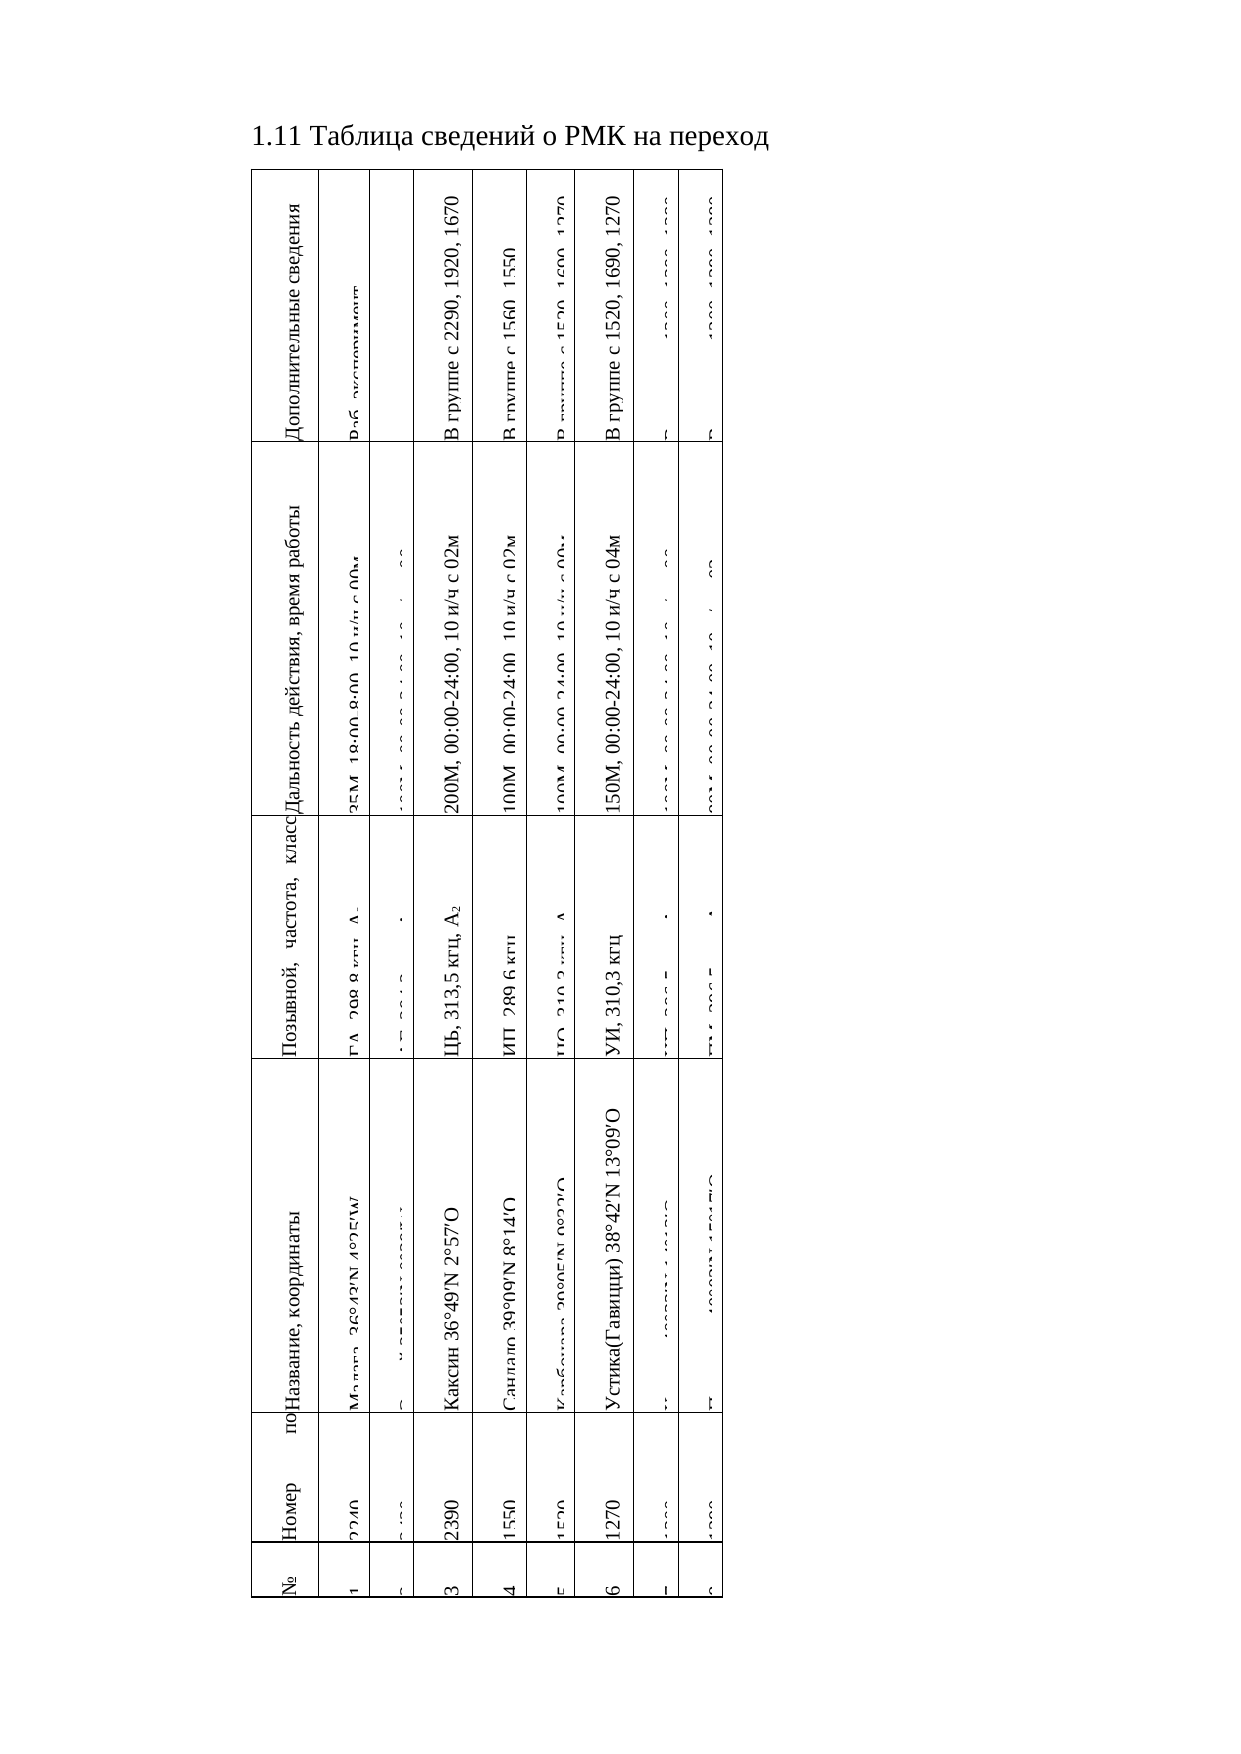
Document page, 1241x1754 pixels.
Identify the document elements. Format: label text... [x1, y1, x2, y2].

subtitle 1.11 Таблица сведений о РМК на переход [177, 118, 1152, 152]
table_header В группе с 1520, 1690, 1270 [527, 170, 574, 441]
table_cell 1290 [679, 1413, 722, 1541]
table_cell № п.п. [252, 1543, 318, 1596]
table_cell 200М, 00:00-24:00, 10 и/ч с 02м [414, 442, 472, 815]
table_cell ИП, 289,6 кгц [473, 816, 526, 1058]
table_cell Дальность действия, время работы [252, 442, 318, 815]
table_header В группе с 1560, 1550 [473, 170, 526, 441]
table_cell ЦЬ, 313,5 кгц, А2 [414, 816, 472, 1058]
table_cell Каксин 36°49′N 2°57′О [414, 1059, 472, 1412]
table_cell 35М, 18:00-8:00, 10 и/ч с 00м [319, 442, 369, 815]
table_cell 1520 [527, 1413, 574, 1541]
table_cell Палинуро 40°02′N 15°17′О [679, 1059, 722, 1412]
table_cell 5 [527, 1543, 574, 1596]
table_cell 7 [634, 1543, 678, 1596]
table_cell 100М, 00:00-24:00, 10 и/ч с 00м [634, 442, 678, 815]
table_header [370, 170, 413, 441]
table_cell НП ,296,5 кгц, А2 [634, 816, 678, 1058]
table_cell Сандало 39°09′N 8°14′О [473, 1059, 526, 1412]
table_header Раб. эксперимент. [319, 170, 369, 441]
table_cell АГ, 294,2 кгц, А2 [370, 816, 413, 1058]
table_cell 4 [473, 1543, 526, 1596]
table_cell Карбонара 39°05′N 9°32′О [527, 1059, 574, 1412]
table_cell Позывной, частота, класс излучения [252, 816, 318, 1058]
table_cell Название, координаты [252, 1059, 318, 1412]
table_cell Эгюий 35°53′N 0°29′W [370, 1059, 413, 1412]
table_cell ГА, 298,8 кгц, А2 [319, 816, 369, 1058]
table_cell 1550 [473, 1413, 526, 1541]
table_cell 100М, 00:00-24:00, 10 и/ч с 00м [527, 442, 574, 815]
table_header Дополнительные сведения [252, 170, 318, 441]
table_cell 2420 [370, 1413, 413, 1541]
table_cell 6 [575, 1543, 633, 1596]
table_cell Устика(Гавицци) 38°42′N 13°09′О [575, 1059, 633, 1412]
table_cell 80М, 00:00-24:00, 10 и/ч с 02м [679, 442, 722, 815]
table_cell Карена 40°32′N 14°12′О [634, 1059, 678, 1412]
table_cell Малага, 36°43′N 4°25′W [319, 1059, 369, 1412]
table_cell Номер по РТСНО [252, 1413, 318, 1541]
table_header В группе с 1520, 1690, 1270 [575, 170, 633, 441]
table_cell 2390 [414, 1413, 472, 1541]
table_header В группе с 1300, 1290, 1280 [679, 170, 722, 441]
table_cell 100М, 00:00-24:00, 10 и/ч с 02м [473, 442, 526, 815]
table_cell 1 [319, 1543, 369, 1596]
table_header В группе с 1300, 1290, 1280 [634, 170, 678, 441]
table_cell 150М, 00:00-24:00, 10 и/ч с 04м [575, 442, 633, 815]
table_cell ПМ ,296,5 кгц, А2 [679, 816, 722, 1058]
table_cell 1270 [575, 1413, 633, 1541]
table_cell 2240 [319, 1413, 369, 1541]
table_cell 1300 [634, 1413, 678, 1541]
table_cell ЦО, 310,3 кгц, А2 [527, 816, 574, 1058]
table_cell УИ, 310,3 кгц [575, 816, 633, 1058]
table_header В группе с 2290, 1920, 1670 [414, 170, 472, 441]
table_cell 3 [414, 1543, 472, 1596]
table_cell 100М, 00:00-24:00, 10 и/ч с 00м [370, 442, 413, 815]
table_cell 2 [370, 1543, 413, 1596]
table_cell 8 [679, 1543, 722, 1596]
